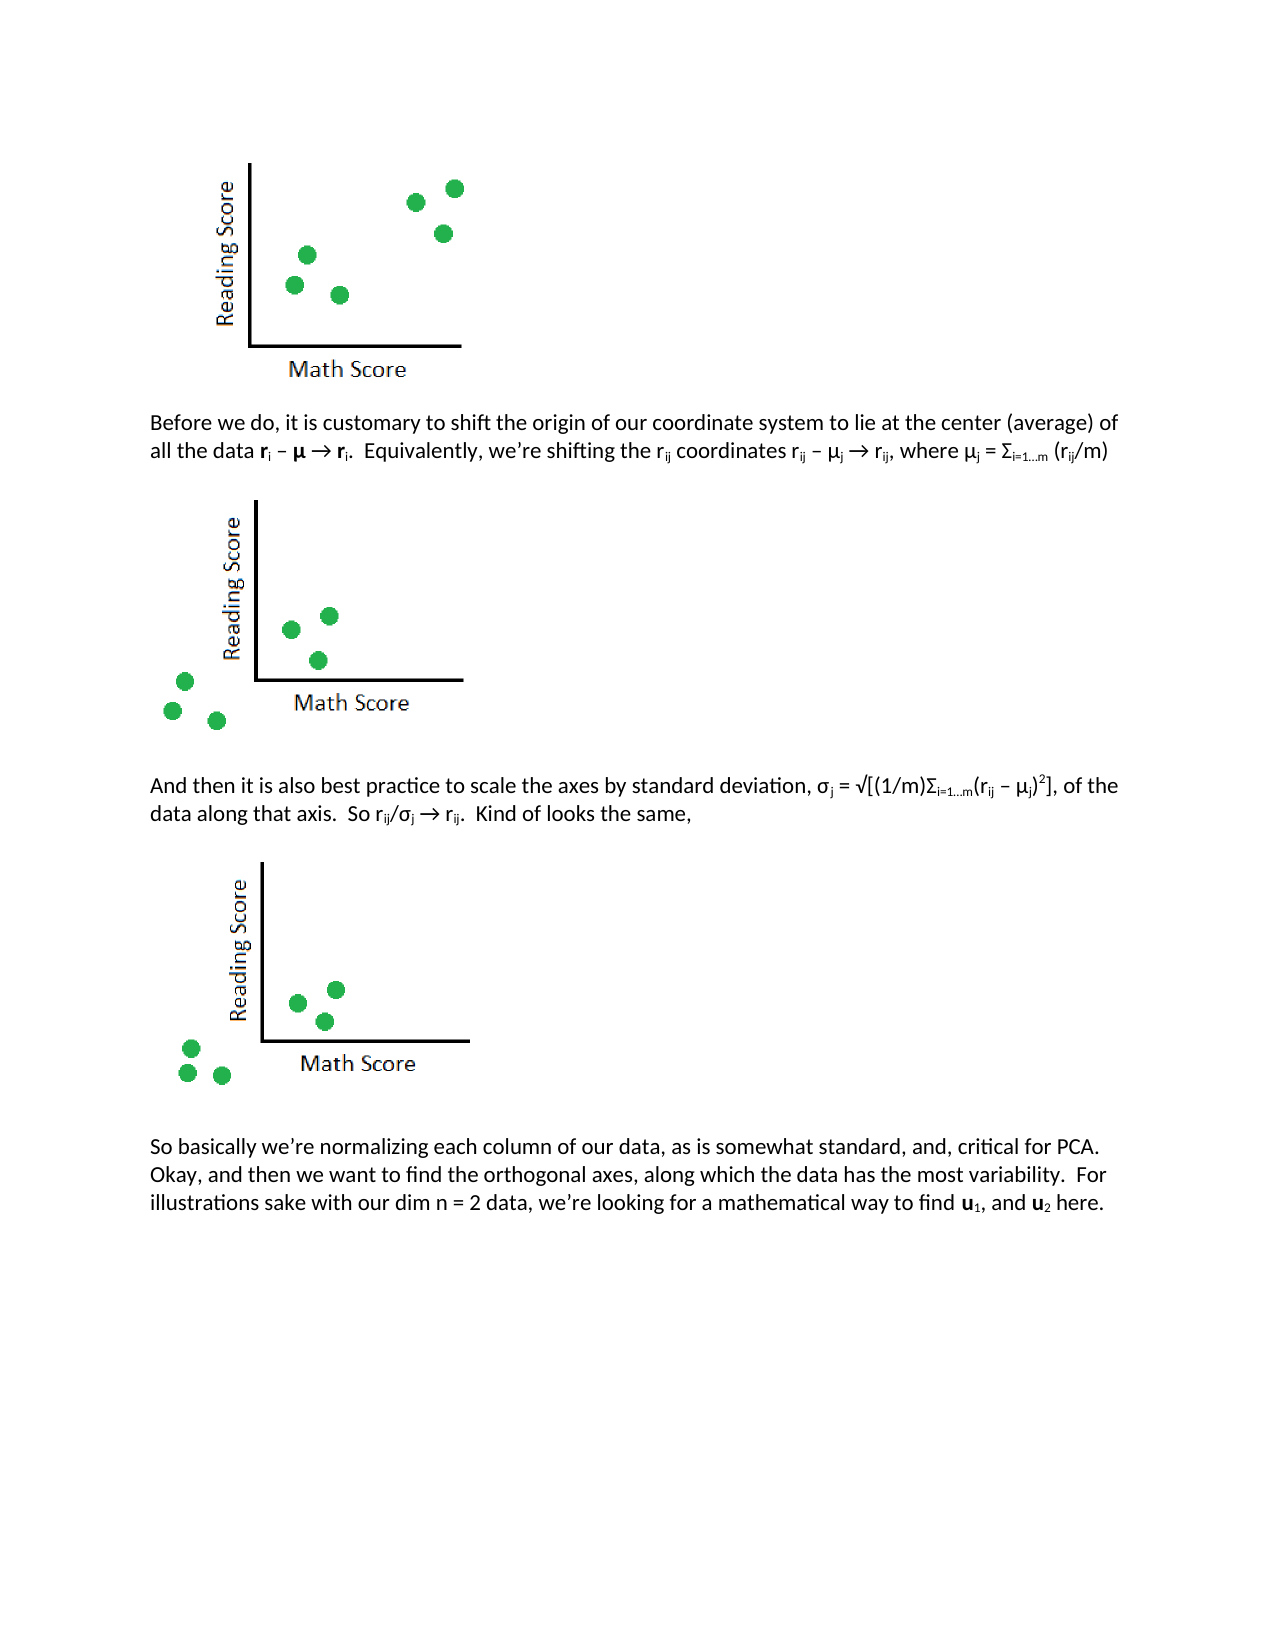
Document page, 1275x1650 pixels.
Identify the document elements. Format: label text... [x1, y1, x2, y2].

picture [150, 855, 493, 1104]
picture [150, 492, 489, 744]
picture [205, 150, 487, 381]
text And then it is also best practice to scale the axes by standard deviation, σj = √[(1/m)Σi=1…m(rij – μj)2], of the data along that axis. So rij/σj → rij. Kind of looks the same, [150, 771, 1125, 827]
text Before we do, it is customary to shift the origin of our coordinate system to lie at the center (average) of all the data ri – μ → ri. Equivalently, we’re shifting the rij coordinates rij – μj → rij, where μj = Σi=1…m (rij/m) [150, 408, 1125, 464]
text So basically we’re normalizing each column of our data, as is somewhat standard, and, critical for PCA. Okay, and then we want to find the orthogonal axes, along which the data has the most variability. For illustrations sake with our dim n = 2 data, we’re looking for a mathematical way to find u1, and u2 here. [150, 1132, 1125, 1216]
